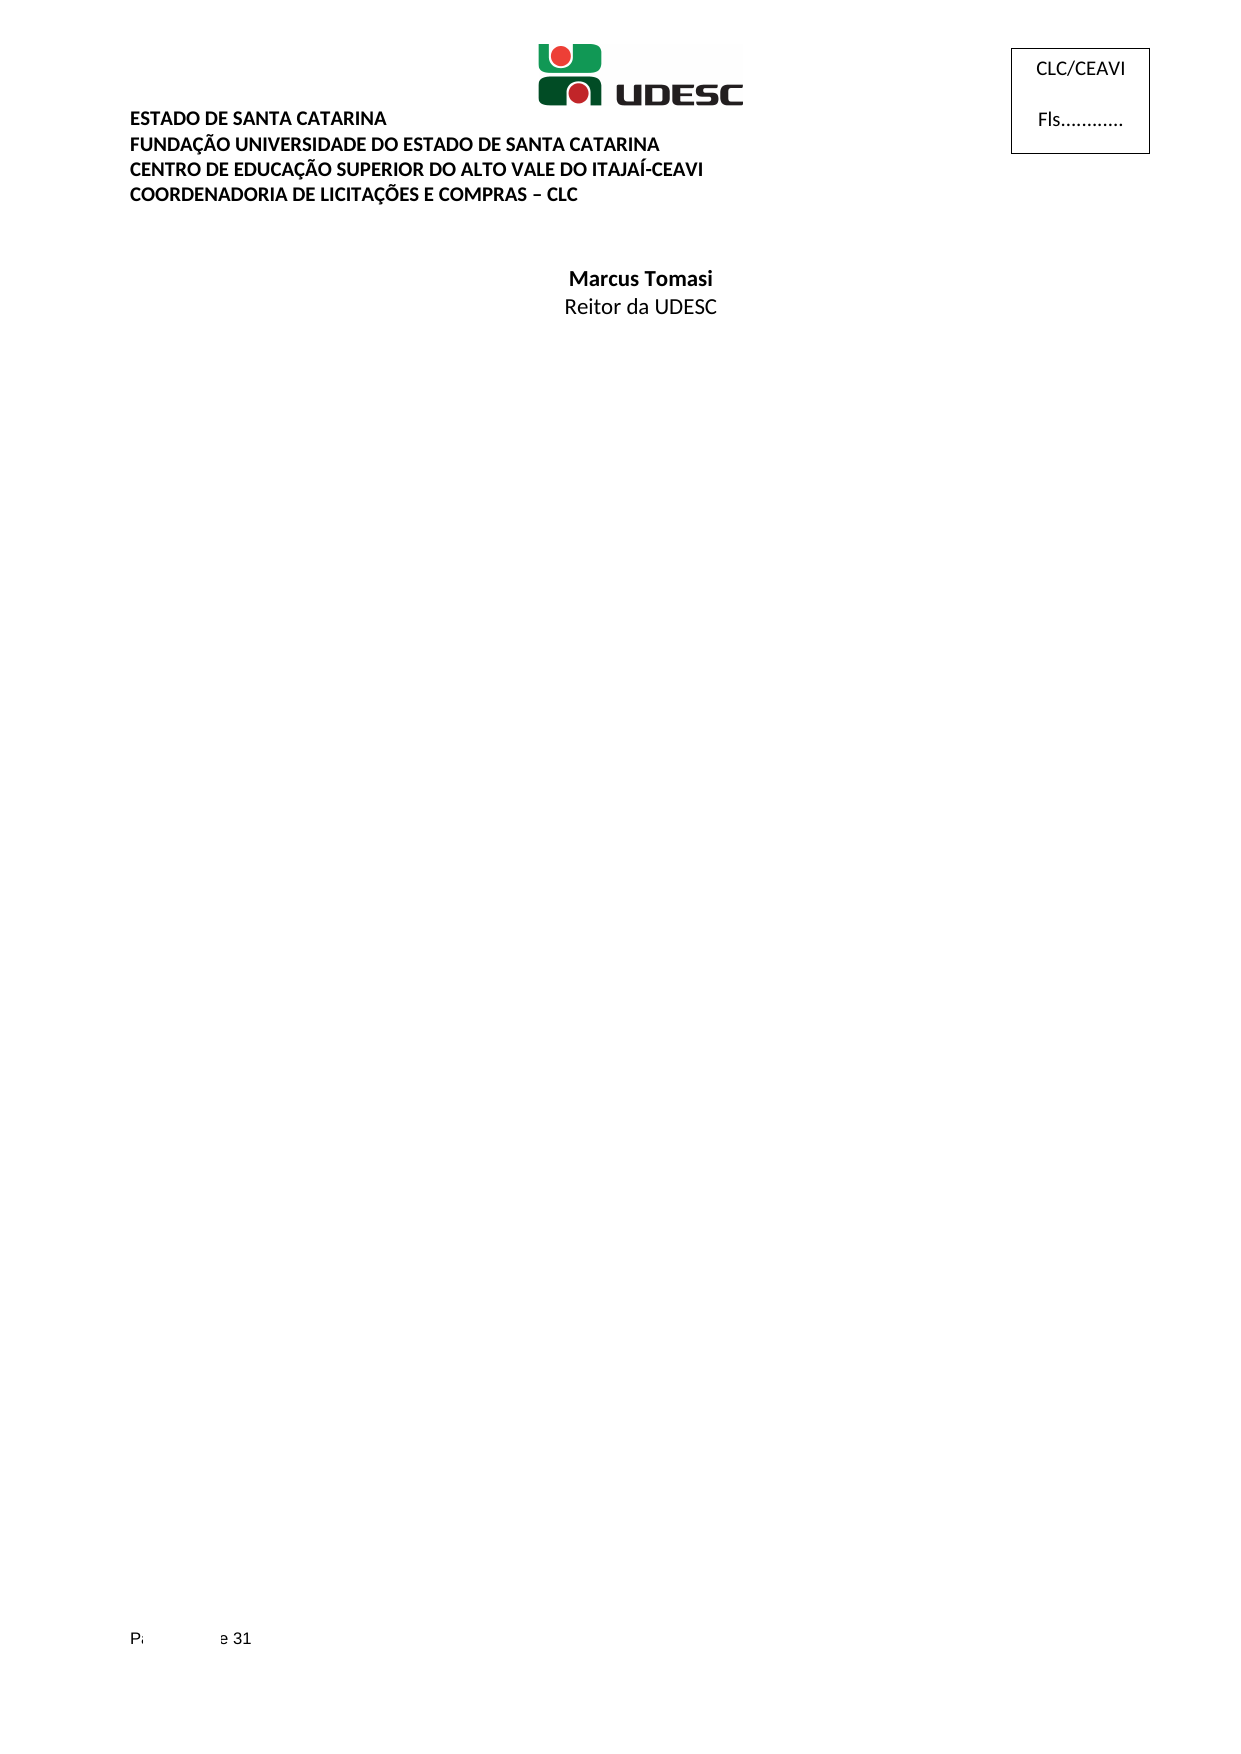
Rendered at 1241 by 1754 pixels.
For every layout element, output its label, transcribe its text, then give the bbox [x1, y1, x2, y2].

picture [538, 44, 744, 106]
text Reitor da UDESC [130, 292, 1152, 320]
text Marcus Tomasi [130, 264, 1152, 292]
